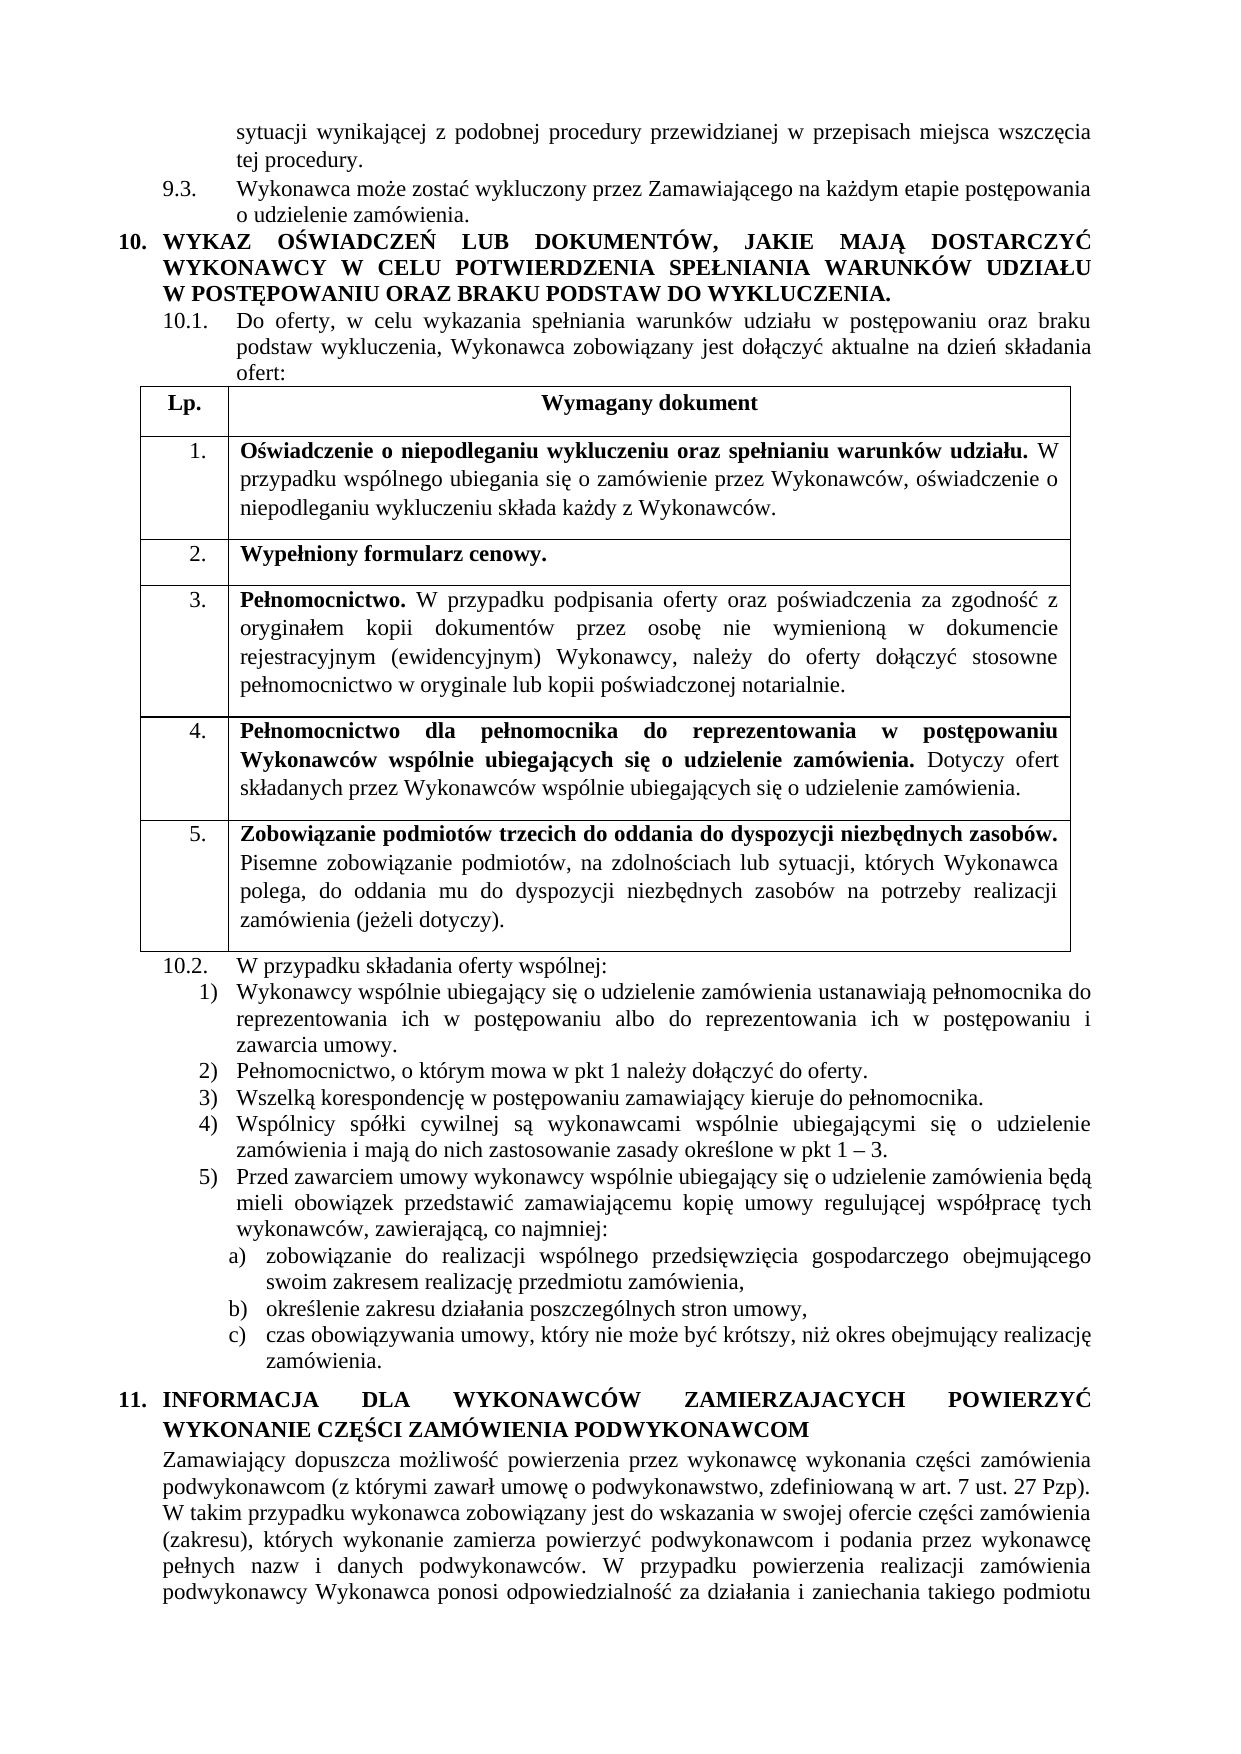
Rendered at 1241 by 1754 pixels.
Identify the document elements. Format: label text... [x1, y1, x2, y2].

table_cell [141, 821, 228, 951]
table_header Lp. [141, 387, 228, 436]
table_cell [141, 586, 228, 716]
table_cell Pełnomocnictwo. W przypadku podpisania oferty oraz poświadczenia za zgodność z oryginałem kopii dokumentów przez osobę nie wymienioną w dokumencie rejestracyjnym (ewidencyjnym) Wykonawcy, należy do oferty dołączyć stosowne pełnomocnictwo w oryginale lub kopii poświadczonej notarialnie. [229, 586, 1070, 716]
table_cell Pełnomocnictwo dla pełnomocnika do reprezentowania w postępowaniu Wykonawców wspólnie ubiegających się o udzielenie zamówienia. Dotyczy ofert składanych przez Wykonawców wspólnie ubiegających się o udzielenie zamówienia. [229, 718, 1070, 819]
list W przypadku składania oferty wspólnej: [162, 952, 1092, 978]
list Wykonawcy wspólnie ubiegający się o udzielenie zamówienia ustanawiają pełnomocnika do reprezentowania ich w postępowaniu albo do reprezentowania ich w postępowaniu i zawarcia umowy. [199, 978, 1092, 1057]
table_cell Zobowiązanie podmiotów trzecich do oddania do dyspozycji niezbędnych zasobów. Pisemne zobowiązanie podmiotów, na zdolnościach lub sytuacji, których Wykonawca polega, do oddania mu do dyspozycji niezbędnych zasobów na potrzeby realizacji zamówienia (jeżeli dotyczy). [229, 821, 1070, 951]
list czas obowiązywania umowy, który nie może być krótszy, niż okres obejmujący realizację zamówienia. [228, 1321, 1092, 1374]
list zobowiązanie do realizacji wspólnego przedsięwzięcia gospodarczego obejmującego swoim zakresem realizację przedmiotu zamówienia, [228, 1242, 1092, 1294]
table_header Wymagany dokument [229, 387, 1070, 436]
table_cell [141, 437, 228, 539]
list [162, 118, 1092, 173]
table_cell [141, 540, 228, 585]
table_cell [141, 718, 228, 819]
list Wszelką korespondencję w postępowaniu zamawiający kieruje do pełnomocnika. [199, 1084, 1092, 1110]
table_cell Oświadczenie o niepodleganiu wykluczeniu oraz spełnianiu warunków udziału. W przypadku wspólnego ubiegania się o zamówienie przez Wykonawców, oświadczenie o niepodleganiu wykluczeniu składa każdy z Wykonawców. [229, 437, 1070, 539]
list Przed zawarciem umowy wykonawcy wspólnie ubiegający się o udzielenie zamówienia będą mieli obowiązek przedstawić zamawiającemu kopię umowy regulującej współpracę tych wykonawców, zawierającą, co najmniej: [199, 1163, 1092, 1242]
table_cell Wypełniony formularz cenowy. [229, 540, 1070, 585]
list INFORMACJA DLA WYKONAWCÓW ZAMIERZAJACYCH POWIERZYĆ WYKONANIE CZĘŚCI ZAMÓWIENIA PODWYKONAWCOM [118, 1386, 1092, 1443]
list określenie zakresu działania poszczególnych stron umowy, [228, 1294, 1092, 1321]
list WYKAZ OŚWIADCZEŃ LUB DOKUMENTÓW, JAKIE MAJĄ DOSTARCZYĆ WYKONAWCY W CELU POTWIERDZENIA SPEŁNIANIA WARUNKÓW UDZIAŁU W POSTĘPOWANIU ORAZ BRAKU PODSTAW DO WYKLUCZENIA. [118, 228, 1092, 307]
list Do oferty, w celu wykazania spełniania warunków udziału w postępowaniu oraz braku podstaw wykluczenia, Wykonawca zobowiązany jest dołączyć aktualne na dzień składania ofert: [162, 307, 1092, 386]
list Wspólnicy spółki cywilnej są wykonawcami wspólnie ubiegającymi się o udzielenie zamówienia i mają do nich zastosowanie zasady określone w pkt 1 – 3. [199, 1110, 1092, 1163]
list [162, 1447, 1092, 1605]
list Pełnomocnictwo, o którym mowa w pkt 1 należy dołączyć do oferty. [199, 1057, 1092, 1084]
list Wykonawca może zostać wykluczony przez Zamawiającego na każdym etapie postępowania o udzielenie zamówienia. [162, 175, 1092, 228]
